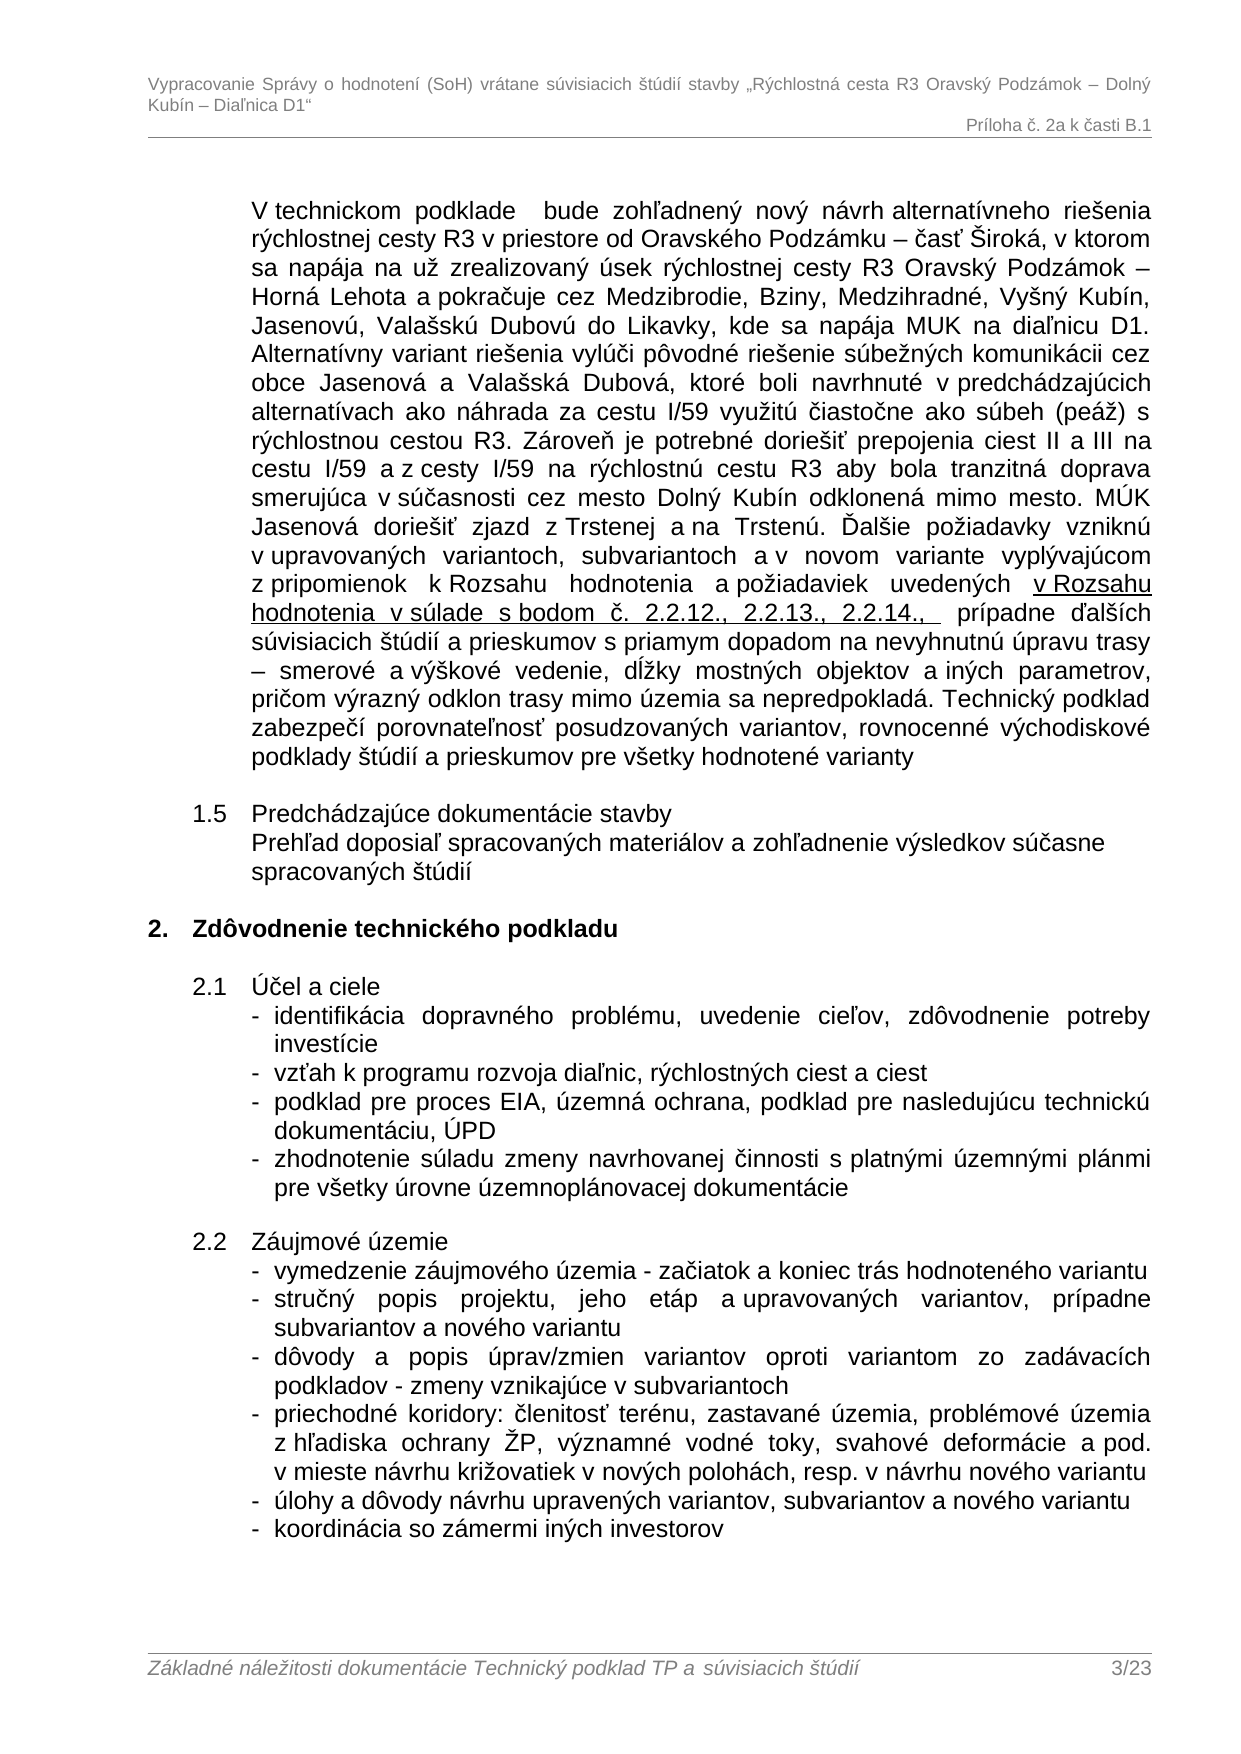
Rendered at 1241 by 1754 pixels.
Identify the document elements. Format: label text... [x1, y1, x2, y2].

list podklad pre proces EIA, územná ochrana, podklad pre nasledujúcu technickú dokumentáciu, ÚPD [251, 1087, 1152, 1144]
text 2.1 Účel a ciele [148, 972, 1152, 1001]
list stručný popis projektu, jeho etáp a upravovaných variantov, prípadne subvariantov a nového variantu [251, 1284, 1152, 1342]
list koordinácia so zámermi iných investorov [251, 1514, 1152, 1543]
list identifikácia dopravného problému, uvedenie cieľov, zdôvodnenie potreby investície [251, 1001, 1152, 1058]
text 2. Zdôvodnenie technického podkladu [148, 914, 1152, 943]
text Prehľad doposiaľ spracovaných materiálov a zohľadnenie výsledkov súčasne spracovaných štúdií [192, 828, 1152, 886]
list zhodnotenie súladu zmeny navrhovanej činnosti s platnými územnými plánmi pre všetky úrovne územnoplánovacej dokumentácie [251, 1144, 1152, 1202]
text V technickom podklade bude zohľadnený nový návrh alternatívneho riešenia rýchlostnej cesty R3 v priestore od Oravského Podzámku – časť Široká, v ktorom sa napája na už zrealizovaný úsek rýchlostnej cesty R3 Oravský Podzámok – Horná Lehota a pokračuje cez Medzibrodie, Bziny, Medzihradné, Vyšný Kubín, Jasenovú, Valašskú Dubovú do Likavky, kde sa napája MUK na diaľnicu D1. Alternatívny variant riešenia vylúči pôvodné riešenie súbežných komunikácii cez obce Jasenová a Valašská Dubová, ktoré boli navrhnuté v predchádzajúcich alternatívach ako náhrada za cestu I/59 využitú čiastočne ako súbeh (peáž) s rýchlostnou cestou R3. Zároveň je potrebné doriešiť prepojenia ciest II a III na cestu I/59 a z cesty I/59 na rýchlostnú cestu R3 aby bola tranzitná doprava smerujúca v súčasnosti cez mesto Dolný Kubín odklonená mimo mesto. MÚK Jasenová doriešiť zjazd z Trstenej a na Trstenú. Ďalšie požiadavky vzniknú v upravovaných variantoch, subvariantoch a v novom variante vyplývajúcom z pripomienok k Rozsahu hodnotenia a požiadaviek uvedených v Rozsahu hodnotenia v súlade s bodom č. 2.2.12., 2.2.13., 2.2.14., prípadne ďalších súvisiacich štúdií a prieskumov s priamym dopadom na nevyhnutnú úpravu trasy – smerové a výškové vedenie, dĺžky mostných objektov a iných parametrov, pričom výrazný odklon trasy mimo územia sa nepredpokladá. Technický podklad zabezpečí porovnateľnosť posudzovaných variantov, rovnocenné východiskové podklady štúdií a prieskumov pre všetky hodnotené varianty [192, 196, 1152, 771]
list úlohy a dôvody návrhu upravených variantov, subvariantov a nového variantu [251, 1486, 1152, 1514]
list vymedzenie záujmového územia - začiatok a koniec trás hodnoteného variantu [251, 1256, 1152, 1284]
list priechodné koridory: členitosť terénu, zastavané územia, problémové územia z hľadiska ochrany ŽP, významné vodné toky, svahové deformácie a pod. v mieste návrhu križovatiek v nových polohách, resp. v návrhu nového variantu [251, 1399, 1152, 1486]
list vzťah k programu rozvoja diaľnic, rýchlostných ciest a ciest [251, 1058, 1152, 1087]
list dôvody a popis úprav/zmien variantov oproti variantom zo zadávacích podkladov - zmeny vznikajúce v subvariantoch [251, 1342, 1152, 1399]
text 1.5 Predchádzajúce dokumentácie stavby [192, 799, 1152, 828]
text 2.2 Záujmové územie [148, 1227, 1152, 1256]
